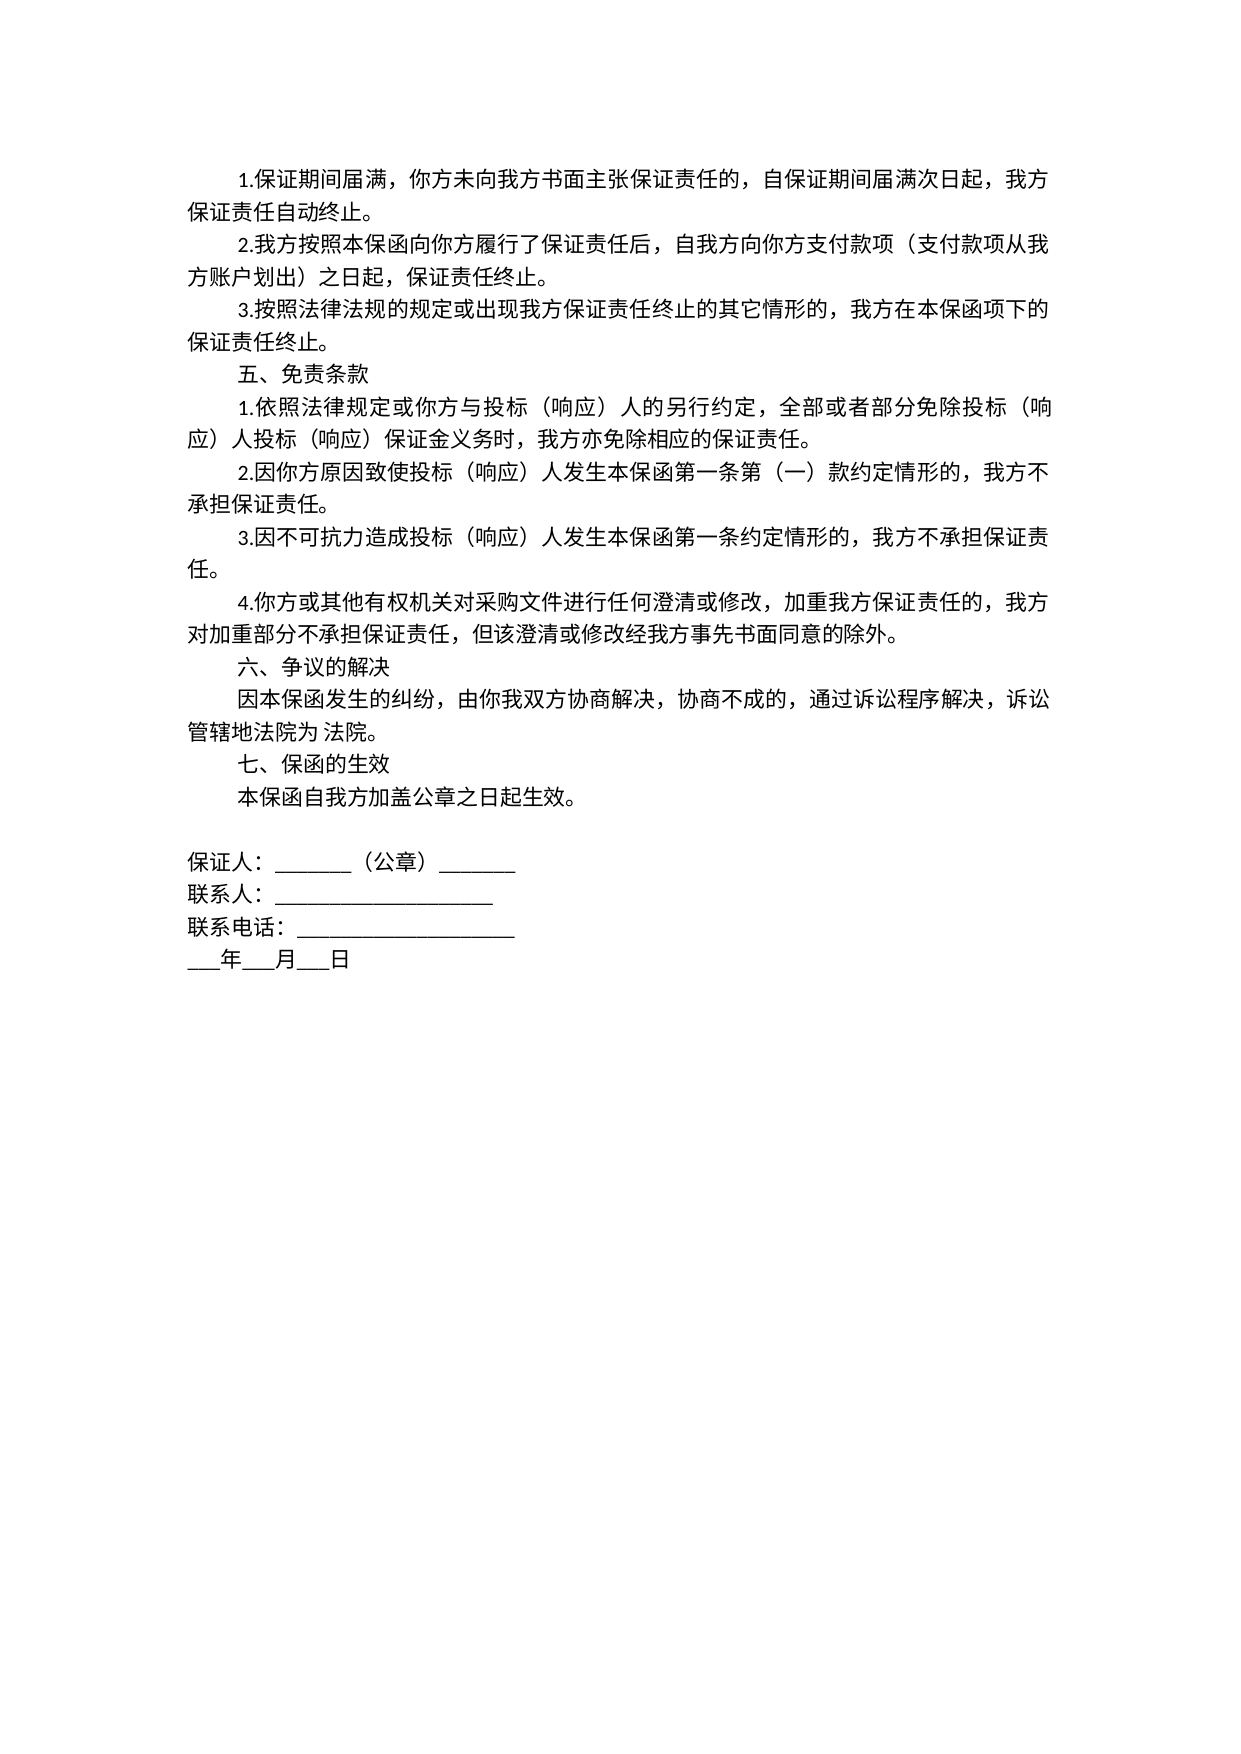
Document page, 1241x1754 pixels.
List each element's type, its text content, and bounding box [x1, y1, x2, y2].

text 2.我方按照本保函向你方履行了保证责任后，自我方向你方支付款项（支付款项从我方账户划出）之日起，保证责任终止。 [187, 227, 1053, 292]
text 五、免责条款 [187, 357, 1053, 389]
text 1.依照法律规定或你方与投标（响应）人的另行约定，全部或者部分免除投标（响应）人投标（响应）保证金义务时，我方亦免除相应的保证责任。 [187, 389, 1053, 454]
text 3.因不可抗力造成投标（响应）人发生本保函第一条约定情形的，我方不承担保证责任。 [187, 519, 1053, 584]
text 3.按照法律法规的规定或出现我方保证责任终止的其它情形的，我方在本保函项下的保证责任终止。 [187, 292, 1053, 357]
text 联系人：____________________ [187, 877, 1053, 909]
text 1.保证期间届满，你方未向我方书面主张保证责任的，自保证期间届满次日起，我方保证责任自动终止。 [187, 162, 1053, 227]
text 2.因你方原因致使投标（响应）人发生本保函第一条第（一）款约定情形的，我方不承担保证责任。 [187, 454, 1053, 519]
text 联系电话：____________________ [187, 909, 1053, 942]
text 六、争议的解决 [187, 649, 1053, 682]
text 本保函自我方加盖公章之日起生效。 [187, 779, 1053, 812]
text ___年___月___日 [187, 942, 1053, 974]
text 4.你方或其他有权机关对采购文件进行任何澄清或修改，加重我方保证责任的，我方对加重部分不承担保证责任，但该澄清或修改经我方事先书面同意的除外。 [187, 584, 1053, 649]
text 保证人：_______（公章）_______ [187, 844, 1053, 877]
text 七、保函的生效 [187, 747, 1053, 779]
text 因本保函发生的纠纷，由你我双方协商解决，协商不成的，通过诉讼程序解决，诉讼管辖地法院为 法院。 [187, 682, 1053, 747]
